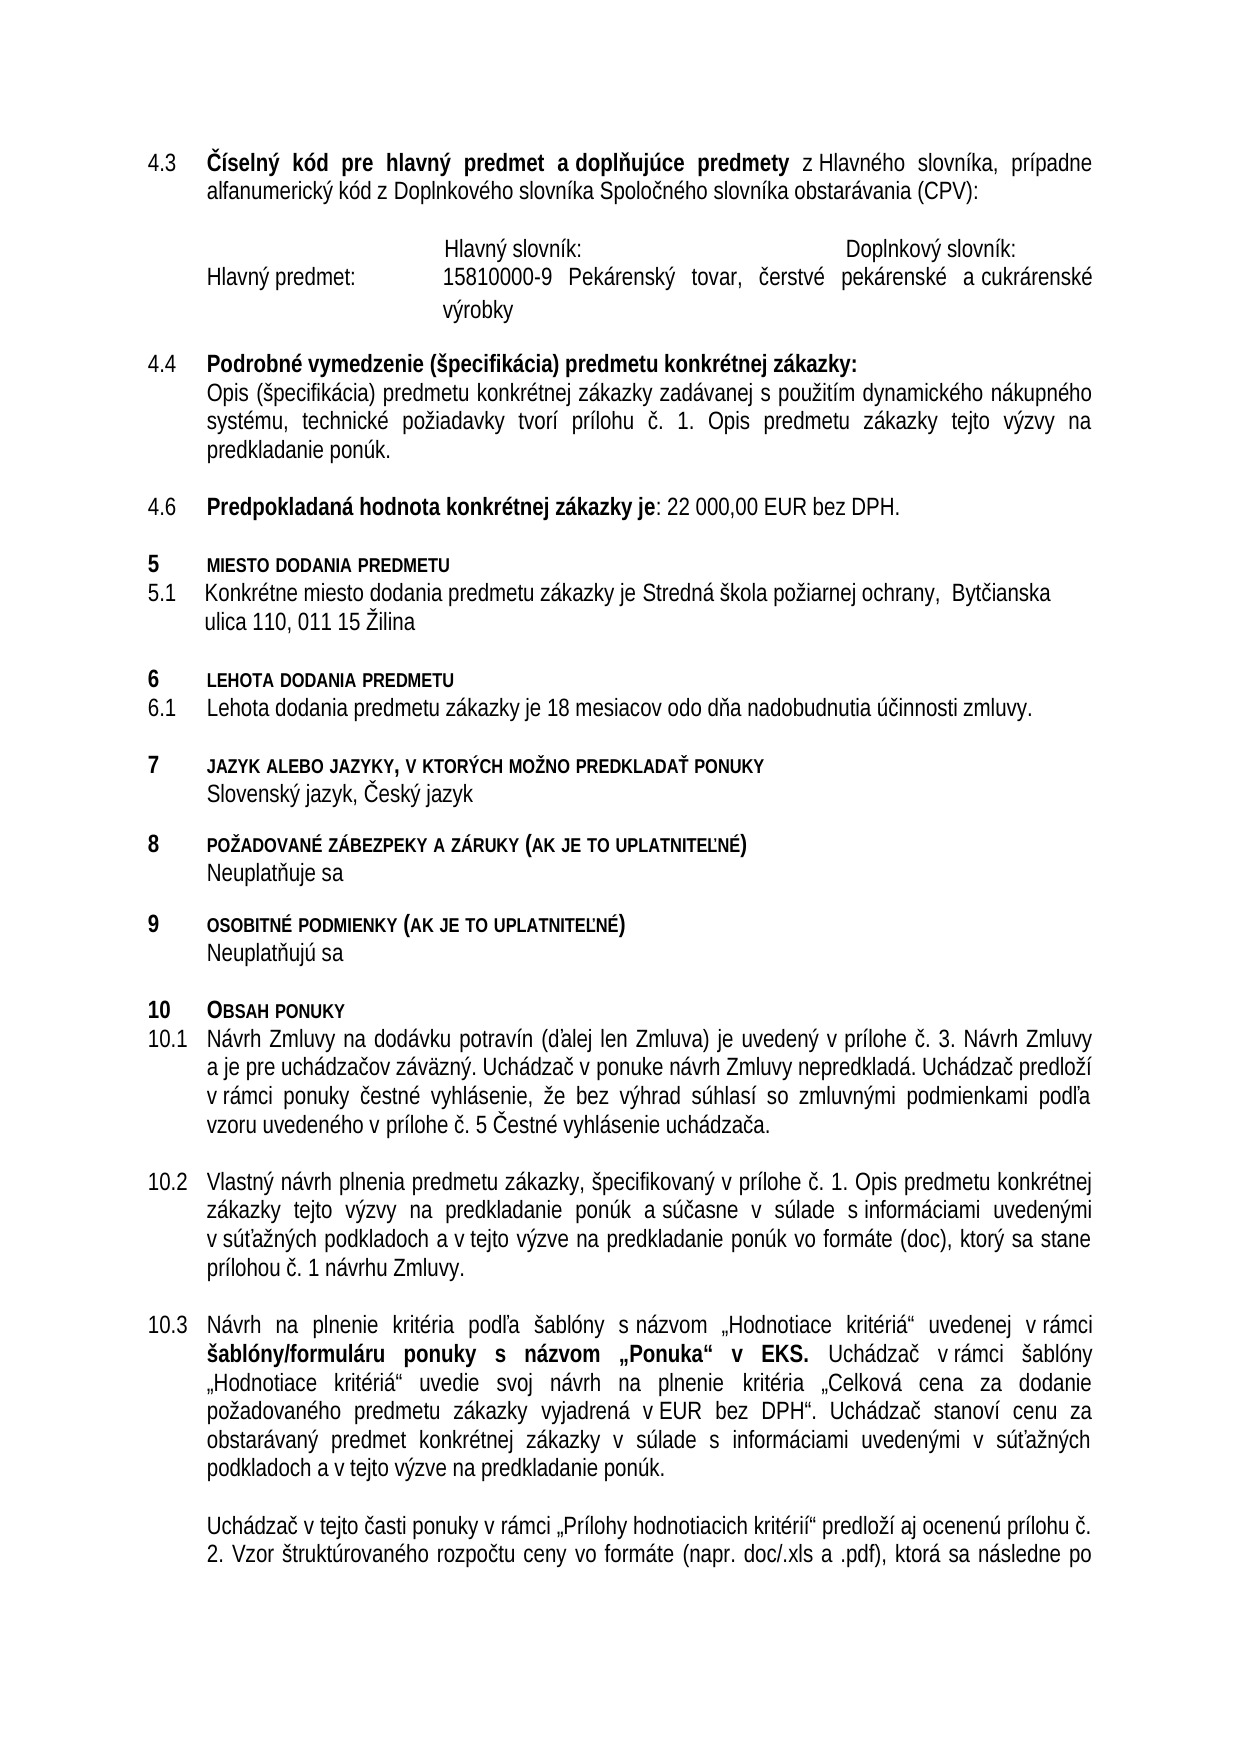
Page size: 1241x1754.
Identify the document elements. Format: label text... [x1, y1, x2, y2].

text Neuplatňuje sa [148, 858, 1093, 887]
list miesto dodania predmetu [148, 549, 1093, 578]
list Návrh na plnenie kritéria podľa šablóny s názvom „Hodnotiace kritériá“ uvedenej v rámci šablóny/formuláru ponuky s názvom „Ponuka“ v EKS. Uchádzač v rámci šablóny „Hodnotiace kritériá“ uvedie svoj návrh na plnenie kritéria „Celková cena za dodanie požadovaného predmetu zákazky vyjadrená v EUR bez DPH“. Uchádzač stanoví cenu za obstarávaný predmet konkrétnej zákazky v súlade s informáciami uvedenými v súťažných podkladoch a v tejto výzve na predkladanie ponúk. [148, 1310, 1093, 1482]
list osobitné podmienky (ak je to uplatniteľné) [148, 909, 1093, 938]
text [207, 1511, 1093, 1568]
text Hlavný slovník: Doplnkový slovník: [177, 233, 1093, 262]
text 5.1 Konkrétne miesto dodania predmetu zákazky je Stredná škola požiarnej ochrany, Bytčianska [148, 578, 1093, 607]
list Predpokladaná hodnota konkrétnej zákazky je: 22 000,00 EUR bez DPH. [148, 492, 1093, 521]
text Slovenský jazyk, Český jazyk [148, 779, 1093, 807]
list Obsah ponuky [148, 995, 1093, 1024]
list lehota dodania predmetu [148, 664, 1093, 693]
list požadované zábezpeky a záruky (ak je to uplatniteľné) [148, 829, 1093, 858]
text 6.1 Lehota dodania predmetu zákazky je 18 mesiacov odo dňa nadobudnutia účinnosti zmluvy. [148, 693, 1093, 721]
text Opis (špecifikácia) predmetu konkrétnej zákazky zadávanej s použitím dynamického nákupného systému, technické požiadavky tvorí prílohu č. 1. Opis predmetu zákazky tejto výzvy na predkladanie ponúk. [207, 377, 1093, 463]
text 7 jazyk alebo jazyky, v ktorých možno predkladať ponuky [148, 750, 1093, 779]
list Vlastný návrh plnenia predmetu zákazky, špecifikovaný v prílohe č. 1. Opis predmetu konkrétnej zákazky tejto výzvy na predkladanie ponúk a súčasne v súlade s informáciami uvedenými v súťažných podkladoch a v tejto výzve na predkladanie ponúk vo formáte (doc), ktorý sa stane prílohou č. 1 návrhu Zmluvy. [148, 1167, 1093, 1281]
text ulica 110, 011 15 Žilina [148, 607, 1093, 635]
list Návrh Zmluvy na dodávku potravín (ďalej len Zmluva) je uvedený v prílohe č. 3. Návrh Zmluvy a je pre uchádzačov záväzný. Uchádzač v ponuke návrh Zmluvy nepredkladá. Uchádzač predloží v rámci ponuky čestné vyhlásenie, že bez výhrad súhlasí so zmluvnými podmienkami podľa vzoru uvedeného v prílohe č. 5 Čestné vyhlásenie uchádzača. [148, 1024, 1093, 1138]
text Hlavný predmet: 15810000-9 Pekárenský tovar, čerstvé pekárenské a cukrárenské výrobky [207, 262, 1093, 324]
text 4.4 Podrobné vymedzenie (špecifikácia) predmetu konkrétnej zákazky: [148, 349, 1093, 377]
list Neuplatňujú sa [207, 938, 1093, 966]
list Číselný kód pre hlavný predmet a doplňujúce predmety z Hlavného slovníka, prípadne alfanumerický kód z Doplnkového slovníka Spoločného slovníka obstarávania (CPV): [148, 148, 1093, 205]
